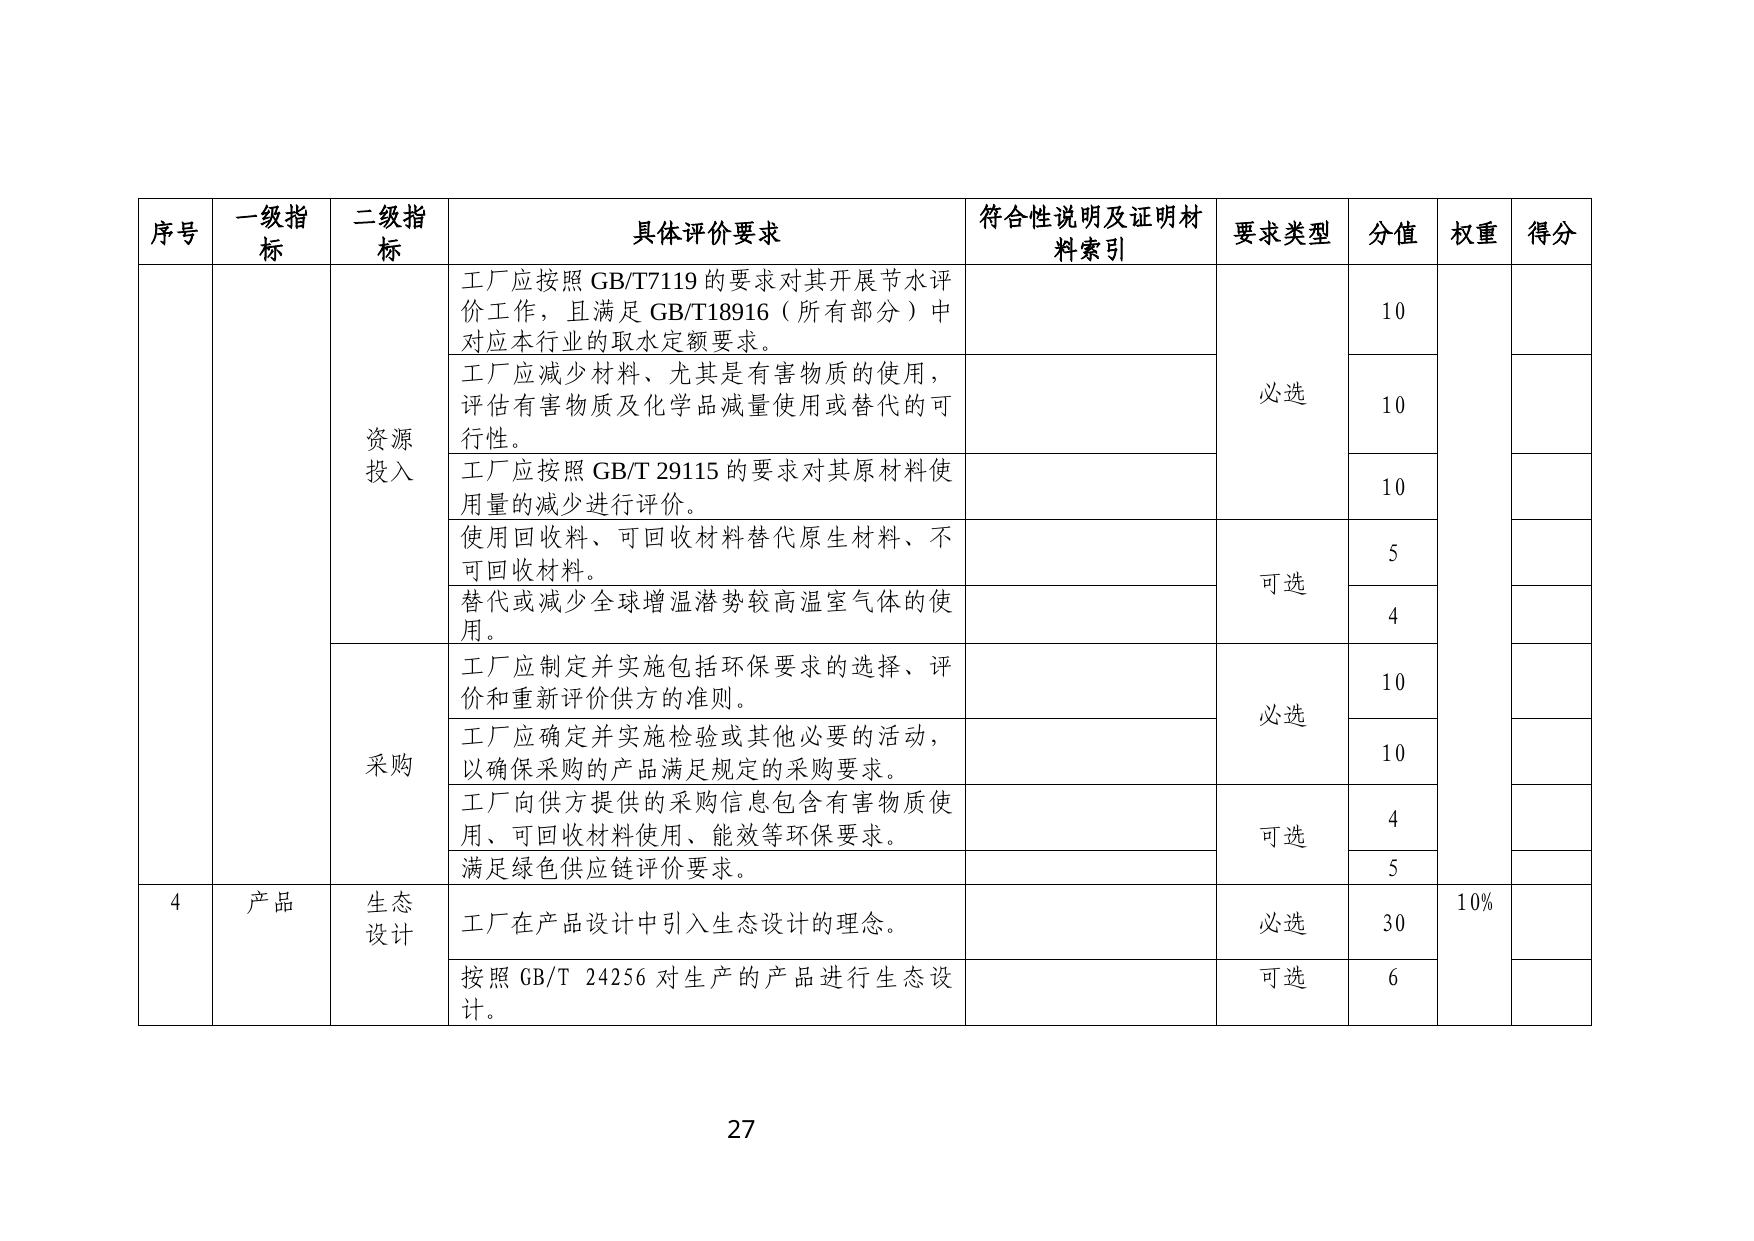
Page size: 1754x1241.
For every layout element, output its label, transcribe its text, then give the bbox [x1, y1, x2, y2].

table_cell 可选 [1217, 785, 1348, 883]
table_cell [966, 644, 1216, 718]
table_header 符合性说明及证明材料索引 [966, 199, 1216, 264]
table_cell 按照GB/T 24256对生产的产品进行生态设计。 [449, 960, 965, 1024]
table_header 序号 [139, 199, 212, 264]
table_cell 资源 投入 [331, 265, 448, 643]
table_cell 工厂向供方提供的采购信息包含有害物质使用、可回收材料使用、能效等环保要求。 [449, 785, 965, 850]
table_cell 工厂应制定并实施包括环保要求的选择、评价和重新评价供方的准则。 [449, 644, 965, 718]
table_header 要求类型 [1217, 199, 1348, 264]
table_cell [1512, 586, 1591, 643]
table_cell [966, 785, 1216, 850]
table_cell 工厂应按照GB/T7119的要求对其开展节水评价工作，且满足GB/T18916（所有部分）中对应本行业的取水定额要求。 [449, 265, 965, 354]
table_cell 4 [139, 885, 212, 1024]
table_cell [966, 851, 1216, 883]
table_cell [1512, 960, 1591, 1024]
table_cell 采购 [331, 644, 448, 883]
table_cell 产品 [213, 885, 330, 1024]
table_cell 10 [1349, 454, 1437, 519]
table_cell [966, 586, 1216, 643]
table_cell 工厂在产品设计中引入生态设计的理念。 [449, 885, 965, 958]
table_header 权重 [1438, 199, 1511, 264]
table_cell [966, 265, 1216, 354]
table_cell [1512, 644, 1591, 718]
table_cell [966, 520, 1216, 585]
table_cell [1512, 355, 1591, 453]
table_cell [1512, 265, 1591, 354]
table_cell [966, 885, 1216, 958]
table_cell [966, 960, 1216, 1024]
table_header 分值 [1349, 199, 1437, 264]
table_cell 5 [1349, 851, 1437, 883]
table_cell [1512, 785, 1591, 850]
table_cell 10 [1349, 355, 1437, 453]
table_cell 必选 [1217, 644, 1348, 784]
table_cell 工厂应确定并实施检验或其他必要的活动，以确保采购的产品满足规定的采购要求。 [449, 719, 965, 784]
table_cell 满足绿色供应链评价要求。 [449, 851, 965, 883]
table_cell [1512, 520, 1591, 585]
table_cell 可选 [1217, 960, 1348, 1024]
table_cell 10 [1349, 644, 1437, 718]
table_header 得分 [1512, 199, 1591, 264]
table_cell 10 [1349, 265, 1437, 354]
table_cell 10 [1349, 719, 1437, 784]
table_cell [966, 719, 1216, 784]
table_header 二级指标 [331, 199, 448, 264]
table_cell 4 [1349, 586, 1437, 643]
table_cell 替代或减少全球增温潜势较高温室气体的使用。 [449, 586, 965, 643]
table_cell 使用回收料、可回收材料替代原生材料、不可回收材料。 [449, 520, 965, 585]
table_cell 工厂应按照GB/T 29115的要求对其原材料使用量的减少进行评价。 [449, 454, 965, 519]
table_cell 生态 设计 [331, 885, 448, 1024]
table_cell [966, 454, 1216, 519]
table_cell 必选 [1217, 265, 1348, 519]
table_cell 必选 [1217, 885, 1348, 958]
table_cell [1512, 885, 1591, 958]
table_header 具体评价要求 [449, 199, 965, 264]
table_cell 工厂应减少材料、尤其是有害物质的使用，评估有害物质及化学品减量使用或替代的可行性。 [449, 355, 965, 453]
table_cell [966, 355, 1216, 453]
table_cell 30 [1349, 885, 1437, 958]
table_cell 10% [1438, 885, 1511, 1024]
table_cell [1512, 719, 1591, 784]
table_header 一级指标 [213, 199, 330, 264]
table_cell 可选 [1217, 520, 1348, 643]
table_cell 4 [1349, 785, 1437, 850]
table_cell 5 [1349, 520, 1437, 585]
table_cell [1512, 454, 1591, 519]
table_cell 6 [1349, 960, 1437, 1024]
table_cell [1512, 851, 1591, 883]
